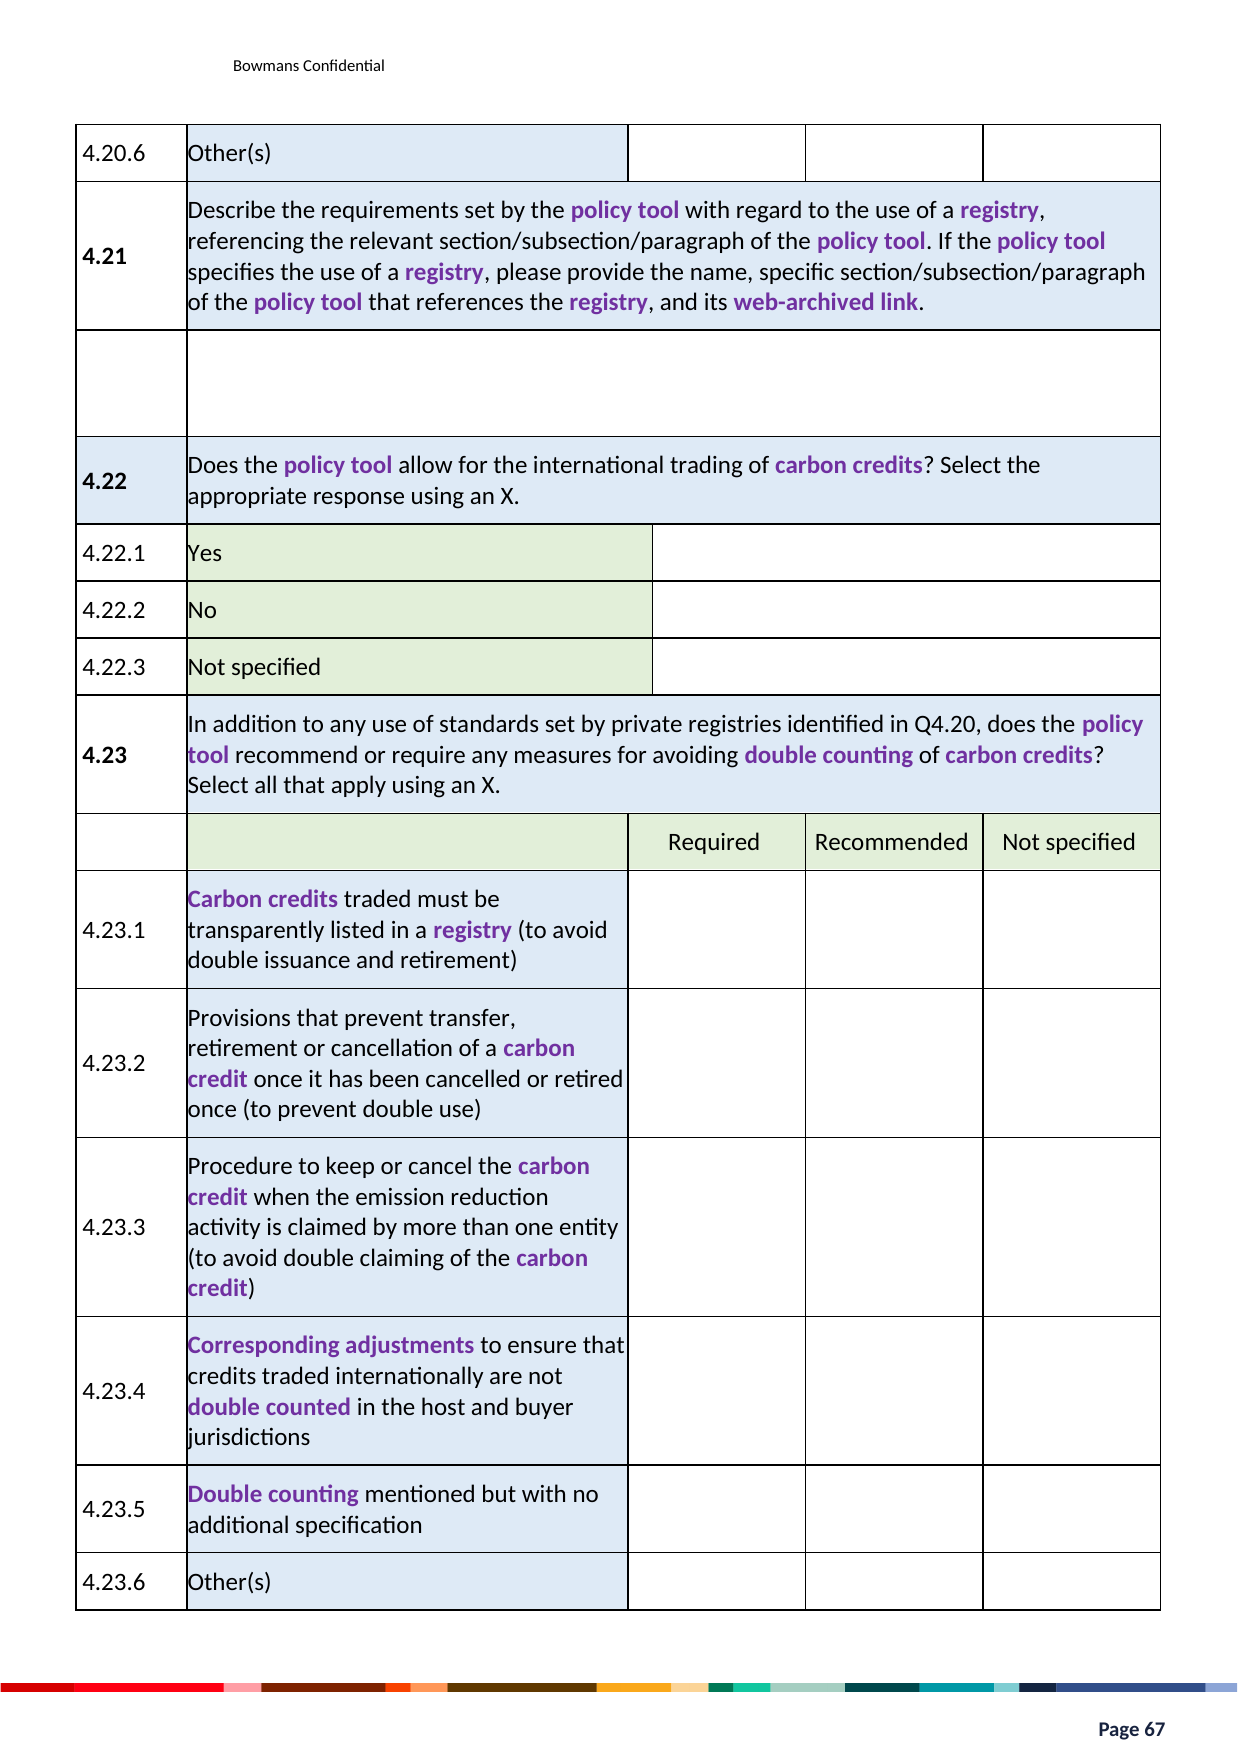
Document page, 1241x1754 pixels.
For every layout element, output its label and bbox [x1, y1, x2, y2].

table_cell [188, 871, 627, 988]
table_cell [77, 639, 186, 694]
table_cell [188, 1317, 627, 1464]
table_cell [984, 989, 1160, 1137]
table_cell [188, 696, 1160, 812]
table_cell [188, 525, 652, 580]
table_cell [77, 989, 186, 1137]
picture [0, 1683, 1236, 1692]
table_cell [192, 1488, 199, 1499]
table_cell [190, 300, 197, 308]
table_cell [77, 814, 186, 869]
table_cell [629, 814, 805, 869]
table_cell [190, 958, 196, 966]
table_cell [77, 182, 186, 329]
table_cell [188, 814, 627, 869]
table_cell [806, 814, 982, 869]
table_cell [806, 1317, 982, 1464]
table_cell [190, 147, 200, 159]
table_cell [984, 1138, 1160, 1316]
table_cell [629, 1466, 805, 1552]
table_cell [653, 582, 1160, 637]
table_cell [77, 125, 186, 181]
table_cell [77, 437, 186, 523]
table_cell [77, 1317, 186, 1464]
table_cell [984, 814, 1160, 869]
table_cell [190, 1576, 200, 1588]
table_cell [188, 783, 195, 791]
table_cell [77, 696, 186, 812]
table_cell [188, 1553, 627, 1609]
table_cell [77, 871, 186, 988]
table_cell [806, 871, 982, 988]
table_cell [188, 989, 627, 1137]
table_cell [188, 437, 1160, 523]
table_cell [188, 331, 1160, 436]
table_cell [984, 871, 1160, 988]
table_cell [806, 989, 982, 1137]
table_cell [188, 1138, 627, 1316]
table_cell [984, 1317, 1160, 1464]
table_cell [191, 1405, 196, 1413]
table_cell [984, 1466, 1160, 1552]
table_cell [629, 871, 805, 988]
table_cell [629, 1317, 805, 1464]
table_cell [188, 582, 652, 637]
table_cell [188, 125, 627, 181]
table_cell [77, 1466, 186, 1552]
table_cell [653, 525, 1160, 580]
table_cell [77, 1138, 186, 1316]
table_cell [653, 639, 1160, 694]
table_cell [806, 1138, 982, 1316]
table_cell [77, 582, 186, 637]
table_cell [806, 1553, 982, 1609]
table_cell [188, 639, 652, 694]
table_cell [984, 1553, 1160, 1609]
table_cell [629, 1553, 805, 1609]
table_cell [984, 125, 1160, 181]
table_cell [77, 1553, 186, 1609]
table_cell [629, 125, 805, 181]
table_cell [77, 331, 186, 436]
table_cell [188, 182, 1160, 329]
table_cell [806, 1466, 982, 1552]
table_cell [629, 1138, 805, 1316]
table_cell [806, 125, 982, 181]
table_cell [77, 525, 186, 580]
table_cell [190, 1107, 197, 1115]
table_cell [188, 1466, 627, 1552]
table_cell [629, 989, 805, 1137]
